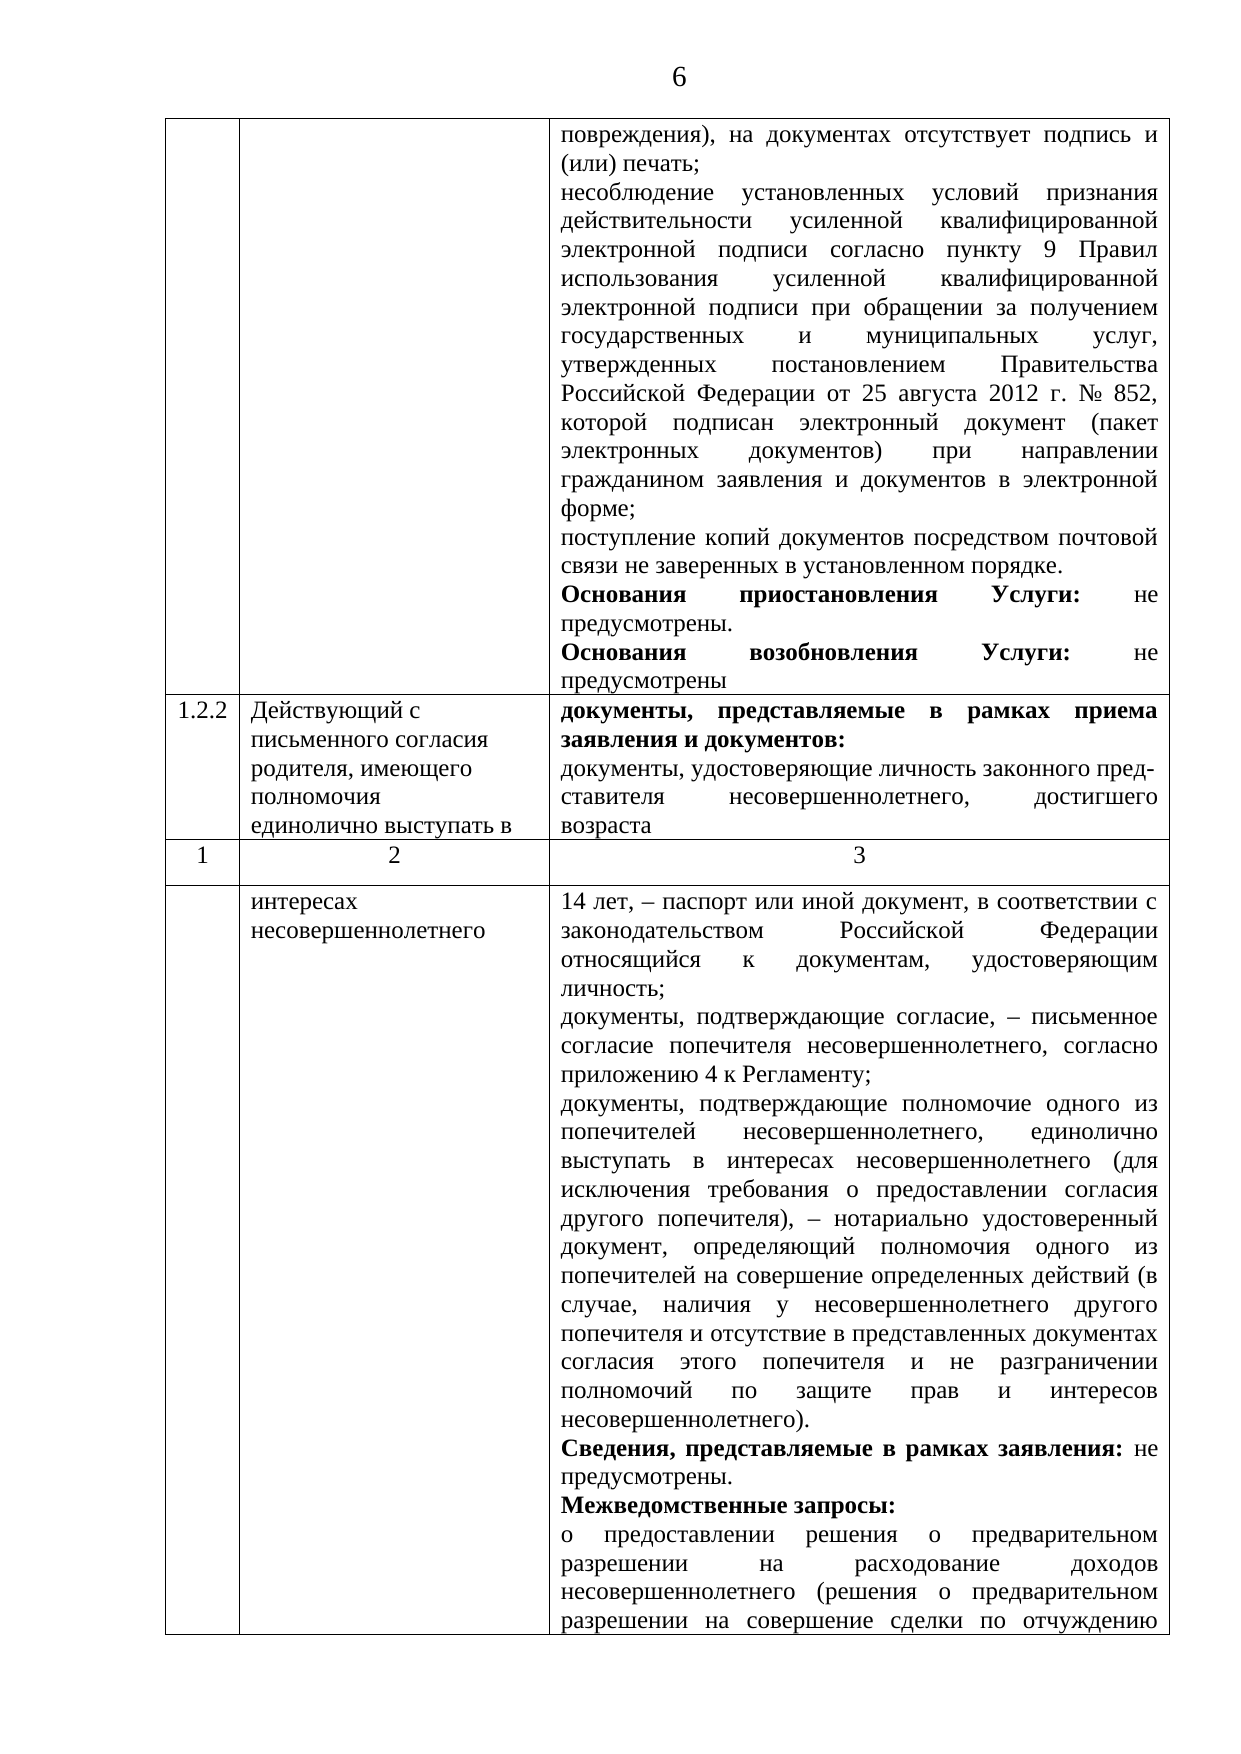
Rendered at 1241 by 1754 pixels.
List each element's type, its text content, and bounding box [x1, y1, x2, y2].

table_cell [240, 886, 549, 1634]
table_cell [550, 886, 1169, 1634]
table_cell 3 [550, 840, 1169, 885]
table_cell документы, представляемые в рамках приема заявления и документов: документы, удостоверяющие личность законного пред- ставителя несовершеннолетнего, достигшего возраста [550, 695, 1169, 839]
table_cell [240, 119, 549, 694]
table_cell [550, 119, 1169, 694]
table_cell [166, 119, 239, 694]
table_cell [166, 886, 239, 1634]
table_cell 2 [240, 840, 549, 885]
table_cell Действующий с письменного согласия родителя, имеющего полномочия единолично выступать в [240, 695, 549, 839]
table_cell 1 [166, 840, 239, 885]
table_cell 1.2.2 [166, 695, 239, 839]
